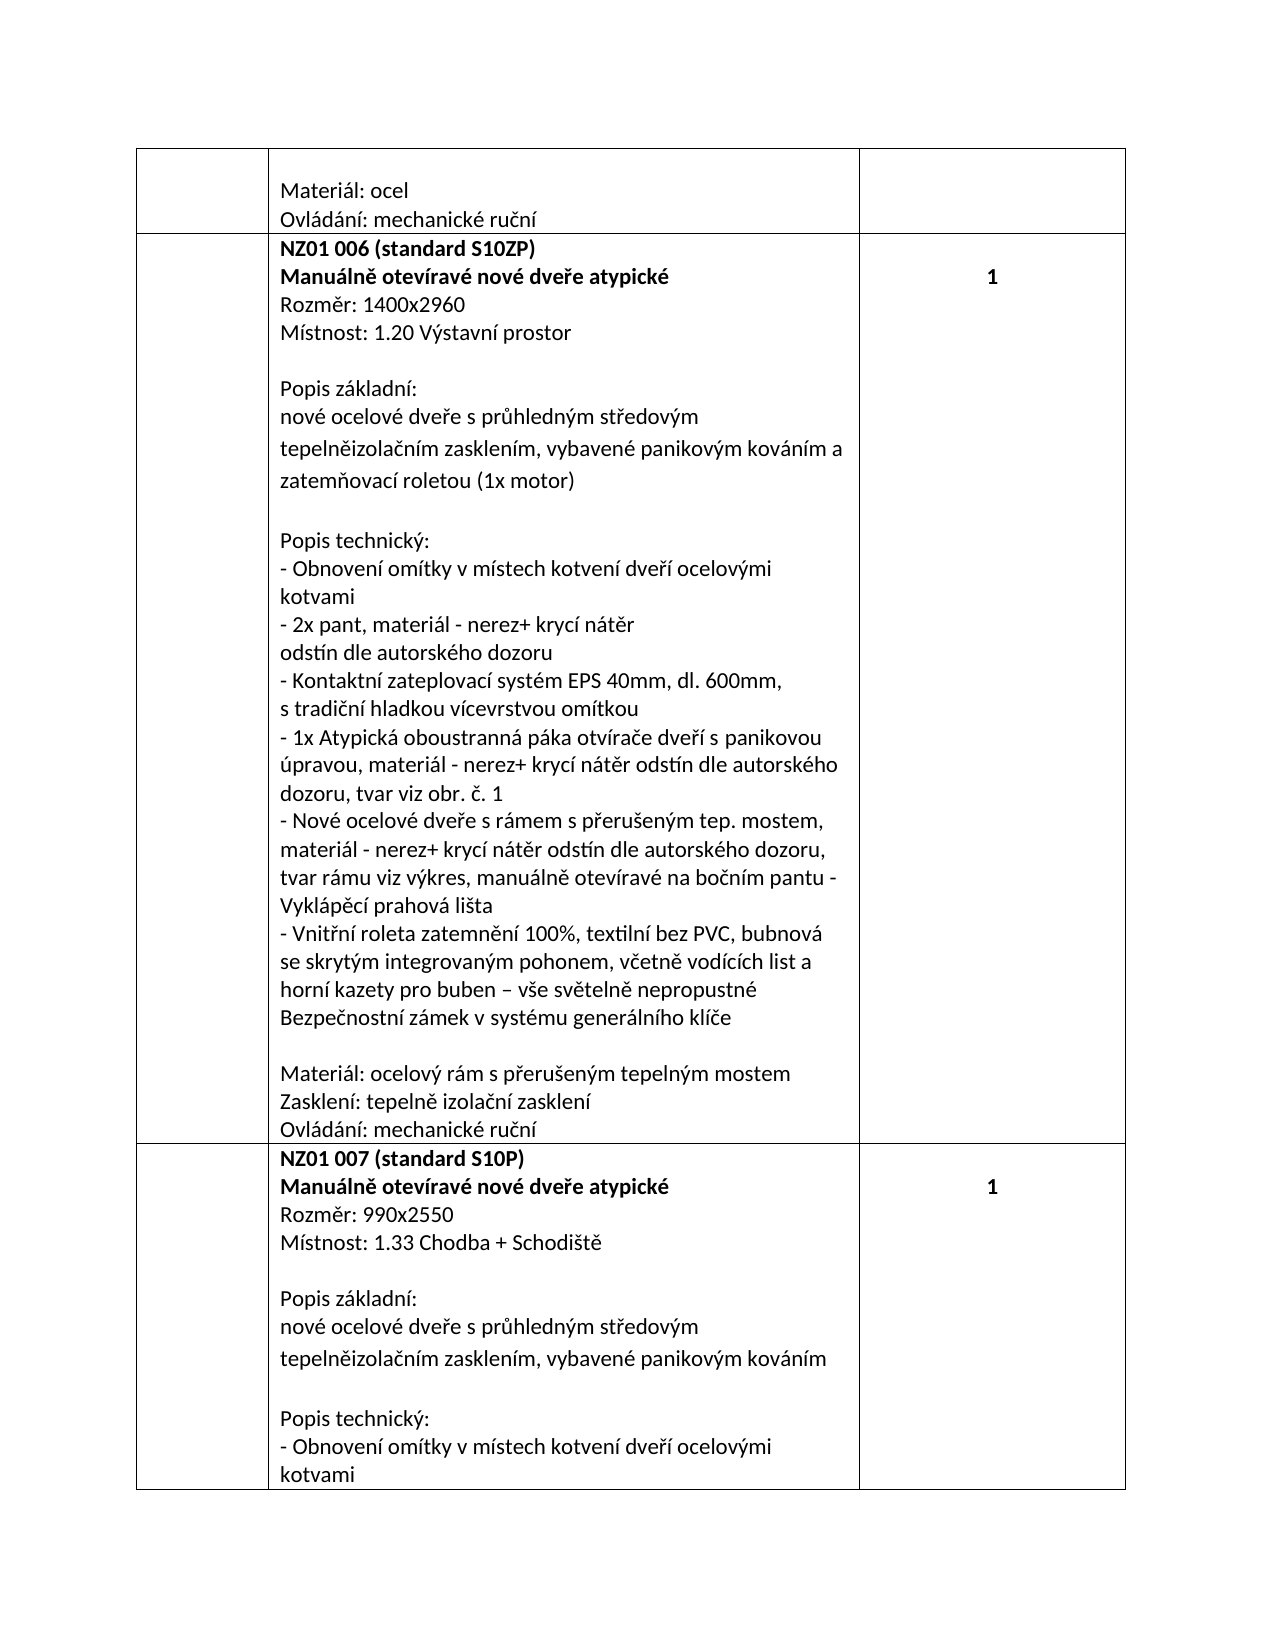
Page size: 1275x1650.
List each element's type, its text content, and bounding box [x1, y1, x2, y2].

table_cell [137, 1144, 268, 1488]
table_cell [269, 149, 859, 233]
table_cell 1 [860, 234, 1125, 1143]
table_cell 1 [860, 1144, 1125, 1488]
table_cell [137, 234, 268, 1143]
table_cell 1 [860, 149, 1125, 233]
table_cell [269, 1144, 859, 1488]
table_cell NZ01 006 (standard S10ZP) Manuálně otevíravé nové dveře atypické Rozměr: 1400x2960 Místnost: 1.20 Výstavní prostor Popis základní: nové ocelové dveře s průhledným středovým tepelněizolačním zasklením, vybavené panikovým kováním a zatemňovací roletou (1x motor) Popis technický: - Obnovení omítky v místech kotvení dveří ocelovými kotvami - 2x pant, materiál - nerez+ krycí nátěr odstín dle autorského dozoru - Kontaktní zateplovací systém EPS 40mm, dl. 600mm, s tradiční hladkou vícevrstvou omítkou - 1x Atypická oboustranná páka otvírače dveří s panikovou úpravou, materiál - nerez+ krycí nátěr odstín dle autorského dozoru, tvar viz obr. č. 1 - Nové ocelové dveře s rámem s přerušeným tep. mostem, materiál - nerez+ krycí nátěr odstín dle autorského dozoru, tvar rámu viz výkres, manuálně otevíravé na bočním pantu - Vyklápěcí prahová lišta - Vnitřní roleta zatemnění 100%, textilní bez PVC, bubnová se skrytým integrovaným pohonem, včetně vodících list a horní kazety pro buben – vše světelně nepropustné Bezpečnostní zámek v systému generálního klíče Materiál: ocelový rám s přerušeným tepelným mostem Zasklení: tepelně izolační zasklení Ovládání: mechanické ruční [269, 234, 859, 1143]
table_cell [137, 149, 268, 233]
